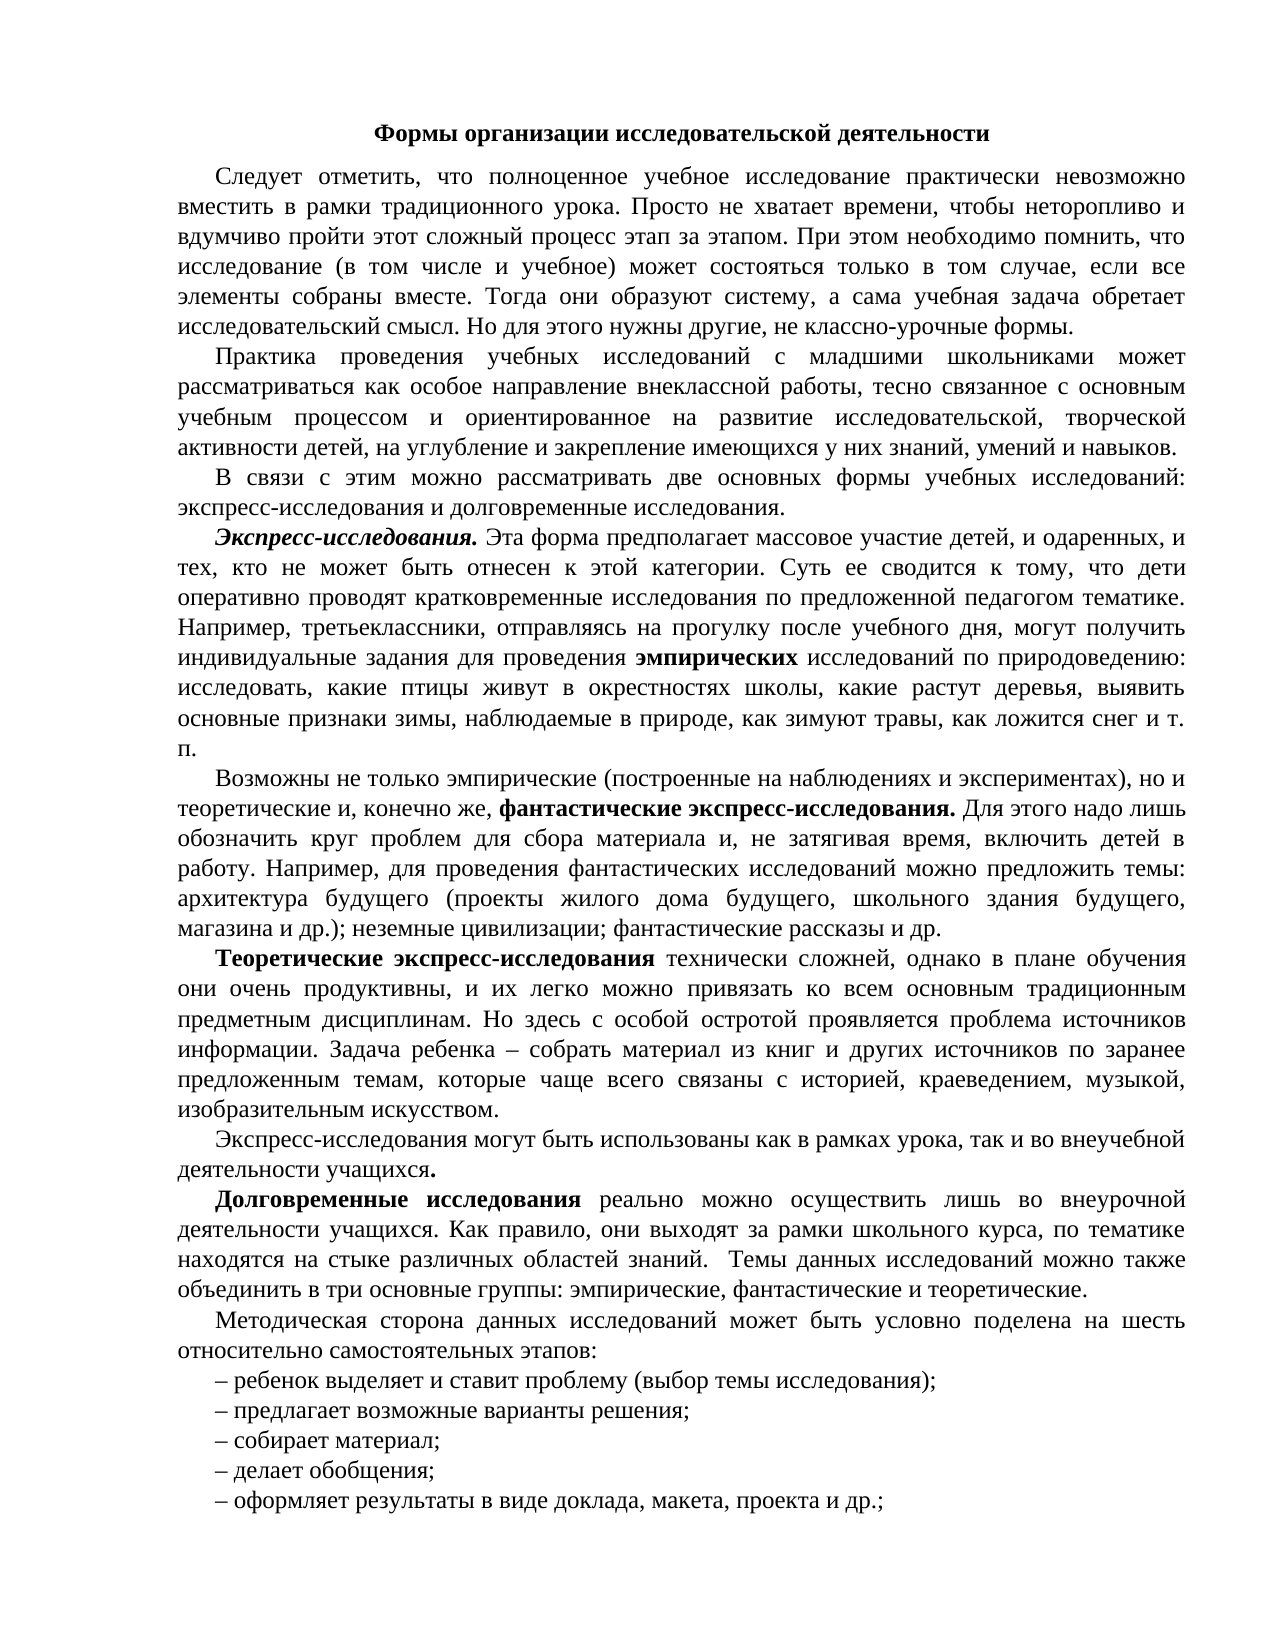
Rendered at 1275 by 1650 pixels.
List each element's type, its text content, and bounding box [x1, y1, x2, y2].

text – оформляет результаты в виде доклада, макета, проекта и др.; [177, 1485, 1186, 1514]
text Возможны не только эмпирические (построенные на наблюдениях и экспериментах), но и теоретические и, конечно же, фантастические экспресс-исследования. Для этого надо лишь обозначить круг проблем для сбора материала и, не затягивая время, включить детей в работу. Например, для проведения фантастических исследований можно предложить темы: архитектура будущего (проекты жилого дома будущего, школьного здания будущего, магазина и др.); неземные цивилизации; фантастические рассказы и др. [177, 763, 1186, 942]
text Следует отметить, что полноценное учебное исследование практически невозможно вместить в рамки традиционного урока. Просто не хватает времени, чтобы неторопливо и вдумчиво пройти этот сложный процесс этап за этапом. При этом необходимо помнить, что исследование (в том числе и учебное) может состояться только в том случае, если все элементы собраны вместе. Тогда они образуют систему, а сама учебная задача обретает исследовательский смысл. Но для этого нужны другие, не классно-урочные формы. [177, 161, 1186, 340]
text Методическая сторона данных исследований может быть условно поделена на шесть относительно самостоятельных этапов: [177, 1305, 1186, 1363]
text – предлагает возможные варианты решения; [177, 1395, 1186, 1424]
text – собирает материал; [177, 1425, 1186, 1454]
text Долговременные исследования реально можно осуществить лишь во внеурочной деятельности учащихся. Как правило, они выходят за рамки школьного курса, по тематике находятся на стыке различных областей знаний. Темы данных исследований можно также объединить в три основные группы: эмпирические, фантастические и теоретические. [177, 1184, 1186, 1303]
text Формы организации исследовательской деятельности [177, 118, 1186, 147]
text Экспресс-исследования. Эта форма предполагает массовое участие детей, и одаренных, и тех, кто не может быть отнесен к этой категории. Суть ее сводится к тому, что дети оперативно проводят кратковременные исследования по предложенной педагогом тематике. Например, третьеклассники, отправляясь на прогулку после учебного дня, могут получить индивидуальные задания для проведения эмпирических исследований по природоведению: исследовать, какие птицы живут в окрестностях школы, какие растут деревья, выявить основные признаки зимы, наблюдаемые в природе, как зимуют травы, как ложится снег и т. п. [177, 522, 1186, 761]
text – ребенок выделяет и ставит проблему (выбор темы исследования); [177, 1365, 1186, 1394]
text Экспресс-исследования могут быть использованы как в рамках урока, так и во внеучебной деятельности учащихся. [177, 1124, 1186, 1183]
text В связи с этим можно рассматривать две основных формы учебных исследований: экспресс-исследования и долговременные исследования. [177, 462, 1186, 521]
text – делает обобщения; [177, 1455, 1186, 1484]
text Теоретические экспресс-исследования технически сложней, однако в плане обучения они очень продуктивны, и их легко можно привязать ко всем основным традиционным предметным дисциплинам. Но здесь с особой остротой проявляется проблема источников информации. Задача ребенка – собрать материал из книг и других источников по заранее предложенным темам, которые чаще всего связаны с историей, краеведением, музыкой, изобразительным искусством. [177, 943, 1186, 1123]
text Практика проведения учебных исследований с младшими школьниками может рассматриваться как особое направление внеклассной работы, тесно связанное с основным учебным процессом и ориентированное на развитие исследовательской, творческой активности детей, на углубление и закрепление имеющихся у них знаний, умений и навыков. [177, 341, 1186, 460]
